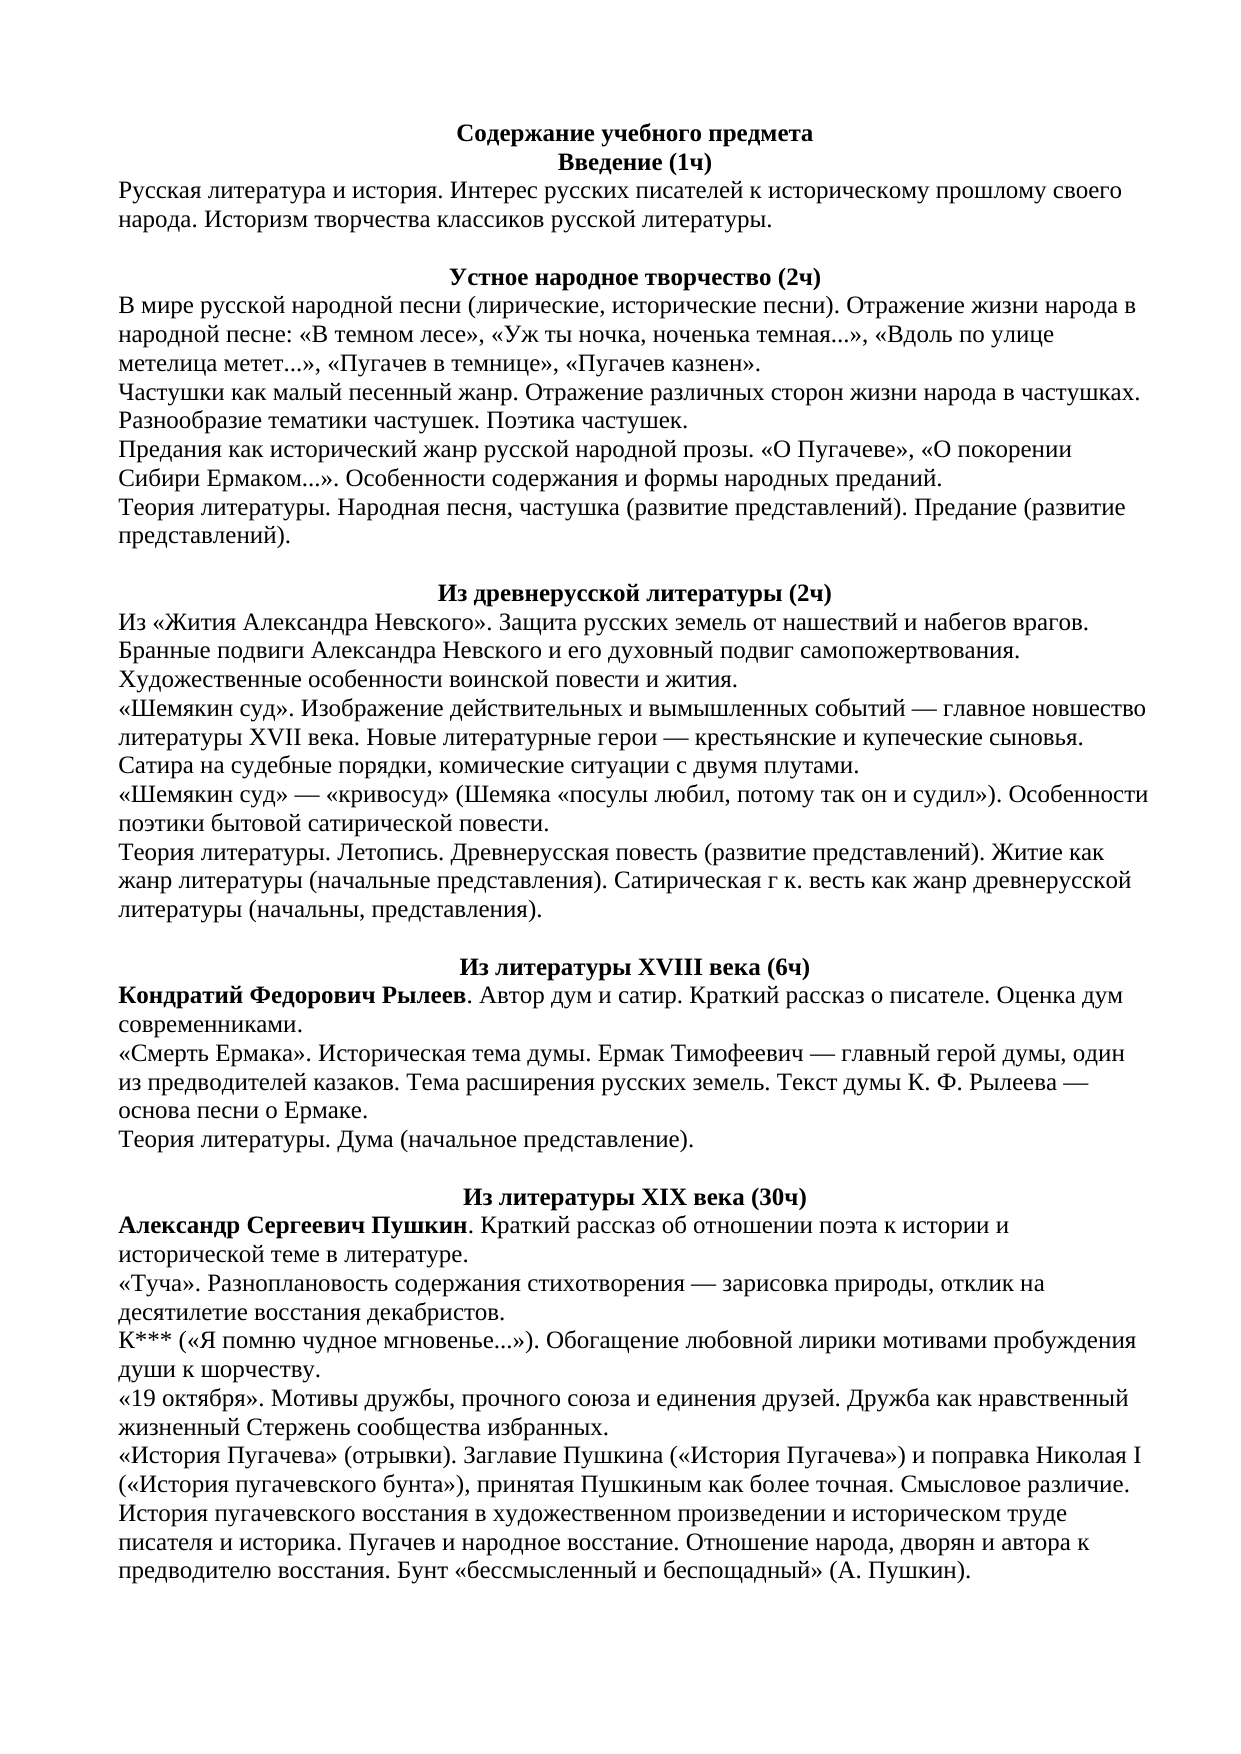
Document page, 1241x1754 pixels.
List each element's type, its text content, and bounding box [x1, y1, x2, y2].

text Предания как исторический жанр русской народной прозы. «О Пугачеве», «О покорении Сибири Ермаком...». Особенности содержания и формы народных преданий. [118, 434, 1152, 492]
text Теория литературы. Дума (начальное представление). [118, 1124, 1152, 1153]
text К*** («Я помню чудное мгновенье...»). Обогащение любовной лирики мотивами пробуждения души к шорчеству. [118, 1326, 1152, 1383]
text Введение (1ч) [118, 147, 1152, 176]
text «Туча». Разноплановость содержания стихотворения — зарисовка природы, отклик на десятилетие восстания декабристов. [118, 1268, 1152, 1326]
text Русская литература и история. Интерес русских пиcателей к историческому прошлому своего народа. Историзм творчества классиков русской литературы. [118, 176, 1152, 233]
text Из литературы XIX века (30ч) [118, 1182, 1152, 1211]
text Устное народное творчество (2ч) [118, 262, 1152, 291]
text Художественные особенности воинской повести и жития. [118, 664, 1152, 693]
text «Смерть Ермака». Историческая тема думы. Ермак Тимофеевич — главный герой думы, один из предводителей казаков. Тема расширения русских земель. Текст думы К. Ф. Рылеева — основа песни о Ермаке. [118, 1038, 1152, 1124]
text Александр Сергеевич Пушкин. Краткий рассказ об отношении поэта к истории и исторической теме в литературе. [118, 1211, 1152, 1268]
text В мире русской народной песни (лирические, исторические песни). Отражение жизни народа в народной песне: «В темном лесе», «Уж ты ночка, ноченька темная...», «Вдоль по улице метелица метет...», «Пугачев в темнице», «Пугачев казнен». [118, 291, 1152, 377]
text Из древнерусской литературы (2ч) [118, 578, 1152, 607]
text Кондратий Федорович Рылеев. Автор дум и сатир. Краткий рассказ о писателе. Оценка дум современниками. [118, 981, 1152, 1038]
text «История Пугачева» (отрывки). Заглавие Пушкина («История Пугачева») и поправка Николая I («История пугачевского бунта»), принятая Пушкиным как более точная. Смысловое различие. История пугачевского восстания в художественном произведении и историческом труде писателя и историка. Пугачев и народное восстание. Отношение народа, дворян и автора к предводителю восстания. Бунт «бессмысленный и беспощадный» (А. Пушкин). [118, 1441, 1152, 1584]
text Содержание учебного предмета [118, 118, 1152, 147]
text Из литературы XVIII века (6ч) [118, 952, 1152, 981]
text Частушки как малый песенный жанр. Отражение различных сторон жизни народа в частушках. Разнообразие тематики частушек. Поэтика частушек. [118, 377, 1152, 434]
text «Шемякин суд» — «кривосуд» (Шемяка «посулы любил, потому так он и судил»). Особенности поэтики бытовой сатирической повести. [118, 779, 1152, 837]
text «19 октября». Мотивы дружбы, прочного союза и единения друзей. Дружба как нравственный жизненный Стержень сообщества избранных. [118, 1383, 1152, 1441]
text Теория литературы. Народная песня, частушка (развитие представлений). Предание (развитие представлений). [118, 492, 1152, 549]
text Из «Жития Александра Невского». Защита русских земель от нашествий и набегов врагов. Бранные подвиги Александра Невского и его духовный подвиг самопожертвования. [118, 607, 1152, 664]
text Теория литературы. Летопись. Древнерусская повесть (развитие представлений). Житие как жанр литературы (начальные представления). Сатирическая г к. весть как жанр древнерусской литературы (начальны, представления). [118, 837, 1152, 923]
text «Шемякин суд». Изображение действительных и вымышленных событий — главное новшество литературы XVII века. Новые литературные герои — крестьянские и купеческие сыновья. Сатира на судебные порядки, комические ситуации с двумя плутами. [118, 693, 1152, 779]
